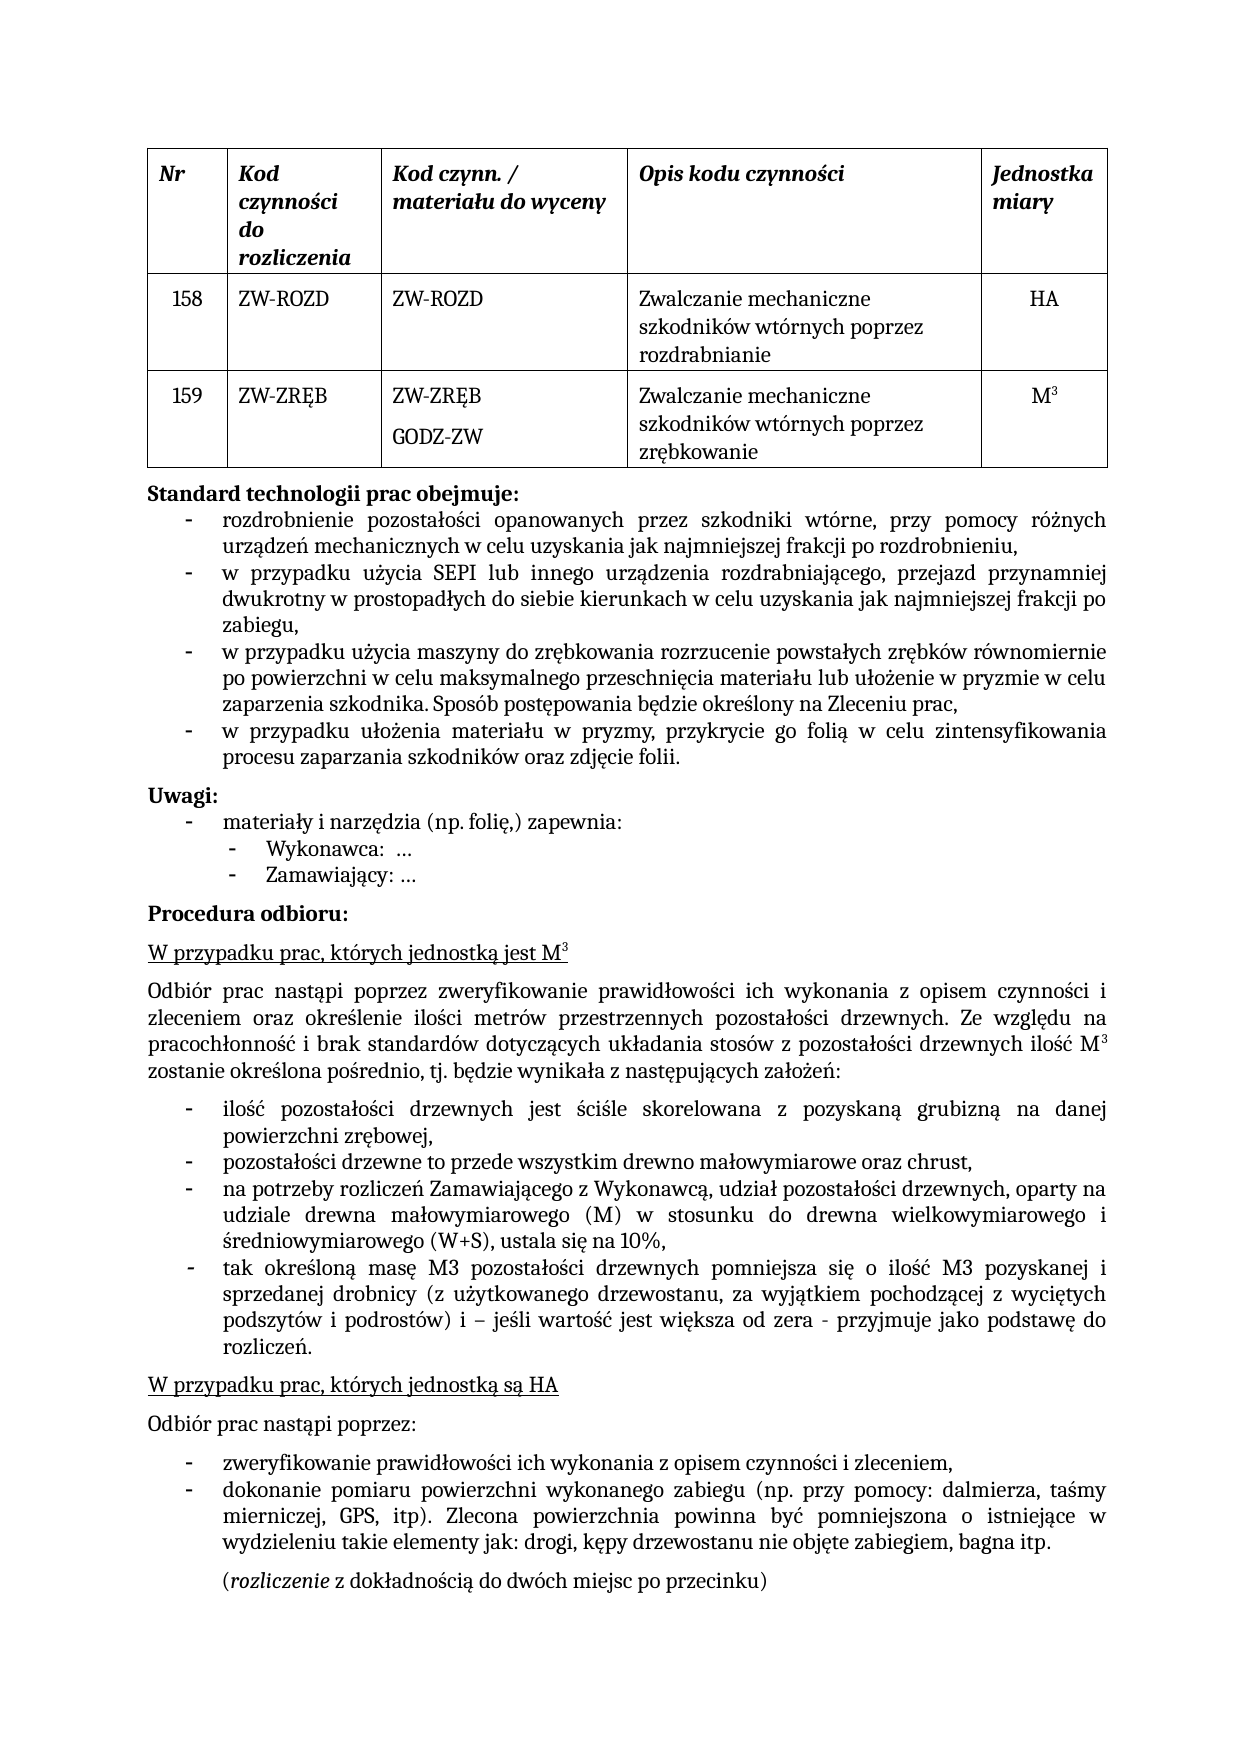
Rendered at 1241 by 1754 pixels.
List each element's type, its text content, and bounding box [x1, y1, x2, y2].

text Odbiór prac nastąpi poprzez: [148, 1411, 1107, 1437]
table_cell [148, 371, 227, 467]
list Wykonawca: … [228, 835, 1107, 862]
text Procedura odbioru: [148, 901, 1107, 927]
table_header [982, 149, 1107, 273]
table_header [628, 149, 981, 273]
text Uwagi: [148, 783, 1107, 809]
list tak określoną masę M3 pozostałości drzewnych pomniejsza się o ilość M3 pozyskanej i sprzedanej drobnicy (z użytkowanego drzewostanu, za wyjątkiem pochodzącej z wyciętych podszytów i podrostów) i – jeśli wartość jest większa od zera - przyjmuje jako podstawę do rozliczeń. [185, 1254, 1107, 1360]
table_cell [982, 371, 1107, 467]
list na potrzeby rozliczeń Zamawiającego z Wykonawcą, udział pozostałości drzewnych, oparty na udziale drewna małowymiarowego (M) w stosunku do drewna wielkowymiarowego i średniowymiarowego (W+S), ustala się na 10%, [185, 1175, 1107, 1254]
list w przypadku użycia maszyny do zrębkowania rozrzucenie powstałych zrębków równomiernie po powierzchni w celu maksymalnego przeschnięcia materiału lub ułożenie w pryzmie w celu zaparzenia szkodnika. Sposób postępowania będzie określony na Zleceniu prac, [185, 638, 1107, 717]
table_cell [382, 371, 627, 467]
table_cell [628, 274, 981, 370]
text Standard technologii prac obejmuje: [148, 480, 1107, 507]
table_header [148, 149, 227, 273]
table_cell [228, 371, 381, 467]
list zweryfikowanie prawidłowości ich wykonania z opisem czynności i zleceniem, [185, 1450, 1107, 1476]
list w przypadku użycia SEPI lub innego urządzenia rozdrabniającego, przejazd przynamniej dwukrotny w prostopadłych do siebie kierunkach w celu uzyskania jak najmniejszej frakcji po zabiegu, [185, 559, 1107, 638]
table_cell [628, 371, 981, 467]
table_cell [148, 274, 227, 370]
text (rozliczenie z dokładnością do dwóch miejsc po przecinku) [148, 1568, 1107, 1594]
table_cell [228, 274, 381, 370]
list pozostałości drzewne to przede wszystkim drewno małowymiarowe oraz chrust, [185, 1149, 1107, 1175]
list materiały i narzędzia (np. folię,) zapewnia: [185, 809, 1107, 835]
text W przypadku prac, których jednostką są HA [148, 1372, 1107, 1399]
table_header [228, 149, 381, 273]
text Odbiór prac nastąpi poprzez zweryfikowanie prawidłowości ich wykonania z opisem czynności i zleceniem oraz określenie ilości metrów przestrzennych pozostałości drzewnych. Ze względu na pracochłonność i brak standardów dotyczących układania stosów z pozostałości drzewnych ilość M3 zostanie określona pośrednio, tj. będzie wynikała z następujących założeń: [148, 978, 1107, 1084]
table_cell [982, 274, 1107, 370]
list w przypadku ułożenia materiału w pryzmy, przykrycie go folią w celu zintensyfikowania procesu zaparzania szkodników oraz zdjęcie folii. [185, 717, 1107, 770]
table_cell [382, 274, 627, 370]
list Zamawiający: … [228, 862, 1107, 888]
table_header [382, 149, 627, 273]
text W przypadku prac, których jednostką jest M3 [148, 939, 1107, 966]
list ilość pozostałości drzewnych jest ściśle skorelowana z pozyskaną grubizną na danej powierzchni zrębowej, [185, 1096, 1107, 1149]
list rozdrobnienie pozostałości opanowanych przez szkodniki wtórne, przy pomocy różnych urządzeń mechanicznych w celu uzyskania jak najmniejszej frakcji po rozdrobnieniu, [185, 507, 1107, 559]
list dokonanie pomiaru powierzchni wykonanego zabiegu (np. przy pomocy: dalmierza, taśmy mierniczej, GPS, itp). Zlecona powierzchnia powinna być pomniejszona o istniejące w wydzieleniu takie elementy jak: drogi, kępy drzewostanu nie objęte zabiegiem, bagna itp. [185, 1476, 1107, 1555]
